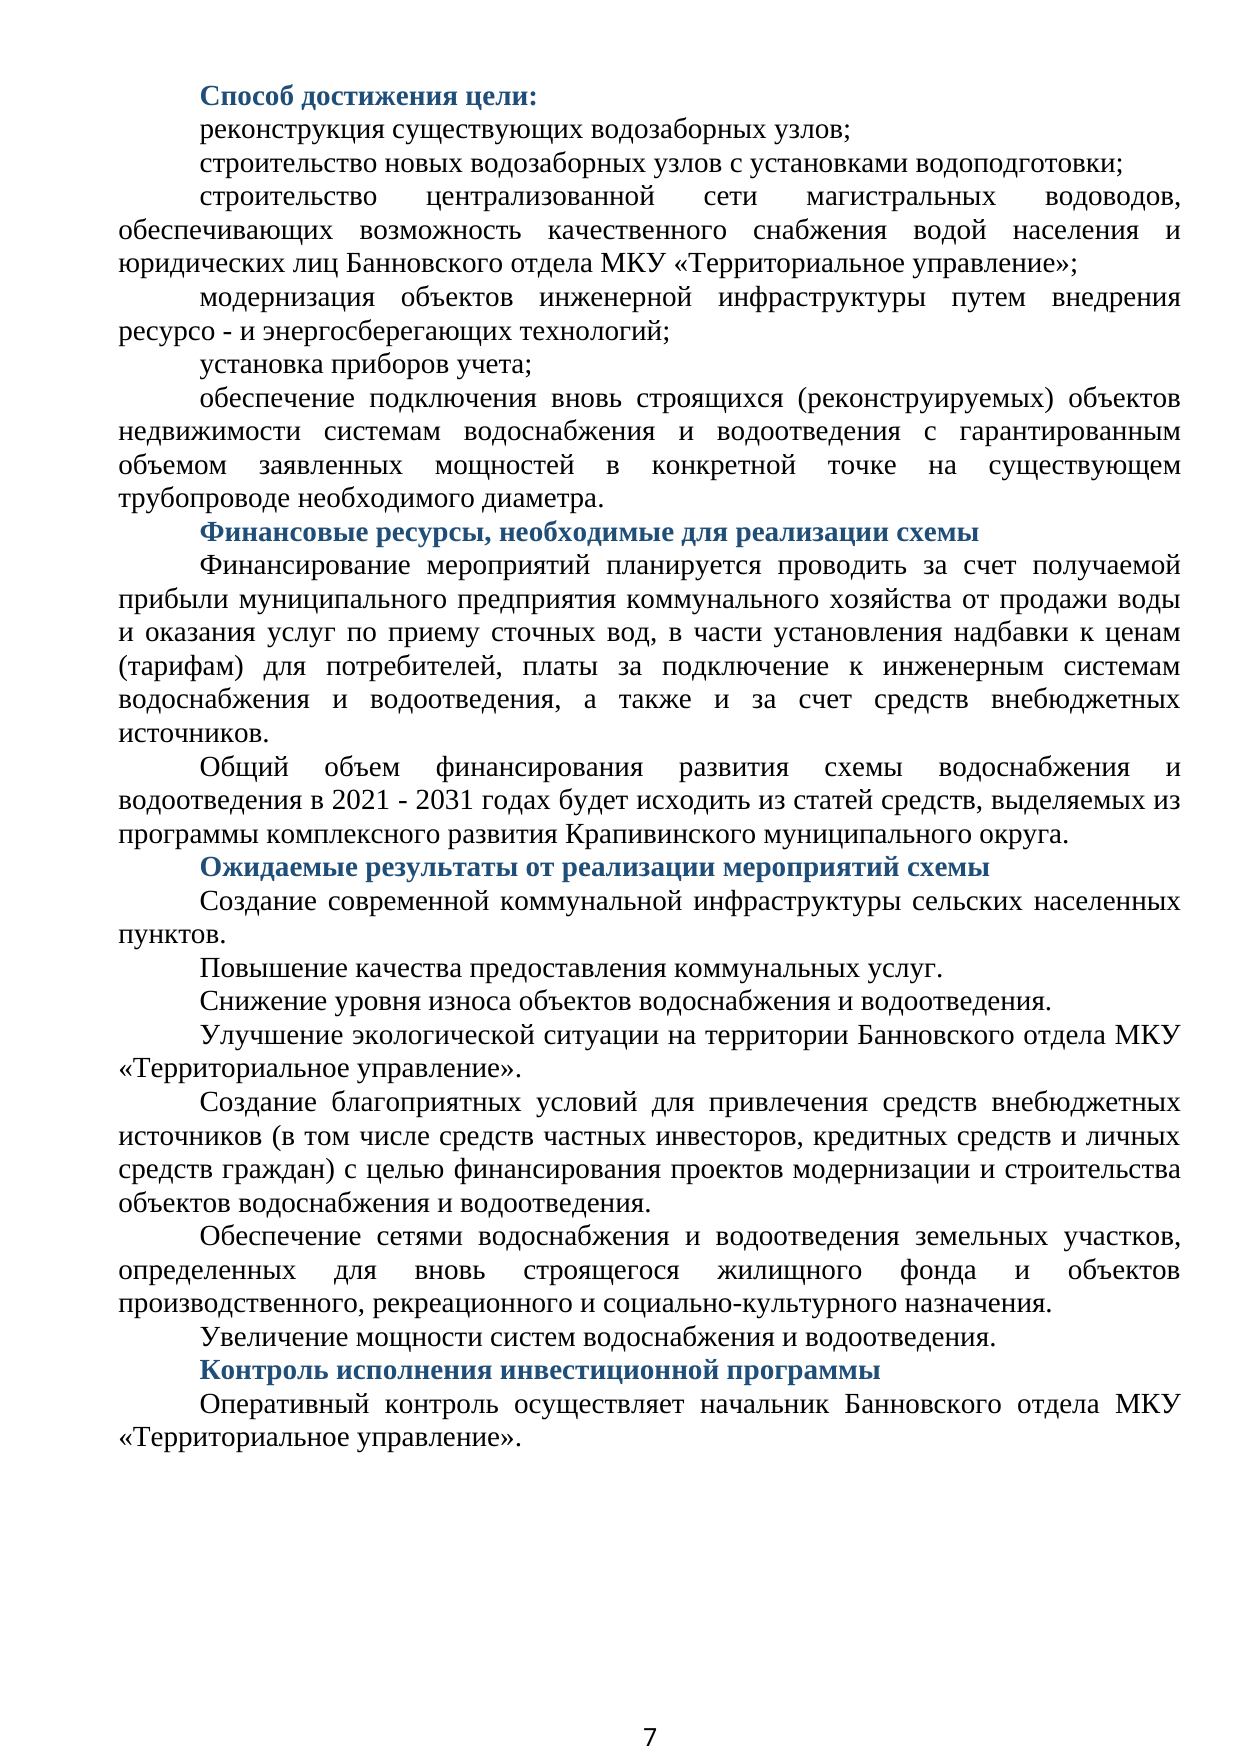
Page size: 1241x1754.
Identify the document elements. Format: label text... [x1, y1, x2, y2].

text Создание благоприятных условий для привлечения средств внебюджетных источников (в том числе средств частных инвесторов, кредитных средств и личных средств граждан) с целью финансирования проектов модернизации и строительства объектов водоснабжения и водоотведения. [118, 1084, 1182, 1218]
text Обеспечение сетями водоснабжения и водоотведения земельных участков, определенных для вновь строящегося жилищного фонда и объектов производственного, рекреационного и социально-культурного назначения. [118, 1218, 1182, 1319]
text Повышение качества предоставления коммунальных услуг. [118, 950, 1182, 983]
text Снижение уровня износа объектов водоснабжения и водоотведения. [118, 983, 1182, 1017]
text Оперативный контроль осуществляет начальник Банновского отдела МКУ «Территориальное управление». [118, 1386, 1182, 1453]
text Способ достижения цели: [118, 78, 1182, 111]
text Улучшение экологической ситуации на территории Банновского отдела МКУ «Территориальное управление». [118, 1017, 1182, 1084]
text строительство централизованной сети магистральных водоводов, обеспечивающих возможность качественного снабжения водой населения и юридических лиц Банновского отдела МКУ «Территориальное управление»; [118, 178, 1182, 279]
text Финансовые ресурсы, необходимые для реализации схемы [118, 514, 1182, 547]
text реконструкция существующих водозаборных узлов; [118, 111, 1182, 145]
text Увеличение мощности систем водоснабжения и водоотведения. [118, 1319, 1182, 1352]
text обеспечение подключения вновь строящихся (реконструируемых) объектов недвижимости системам водоснабжения и водоотведения с гарантированным объемом заявленных мощностей в конкретной точке на существующем трубопроводе необходимого диаметра. [118, 380, 1182, 514]
text модернизация объектов инженерной инфраструктуры путем внедрения ресурсо - и энергосберегающих технологий; [118, 279, 1182, 346]
text Ожидаемые результаты от реализации мероприятий схемы [118, 849, 1182, 883]
text Контроль исполнения инвестиционной программы [118, 1352, 1182, 1386]
text строительство новых водозаборных узлов с установками водоподготовки; [118, 145, 1182, 178]
text Общий объем финансирования развития схемы водоснабжения и водоотведения в 2021 - 2031 годах будет исходить из статей средств, выделяемых из программы комплексного развития Крапивинского муниципального округа. [118, 749, 1182, 849]
text Создание современной коммунальной инфраструктуры сельских населенных пунктов. [118, 883, 1182, 950]
text Финансирование мероприятий планируется проводить за счет получаемой прибыли муниципального предприятия коммунального хозяйства от продажи воды и оказания услуг по приему сточных вод, в части установления надбавки к ценам (тарифам) для потребителей, платы за подключение к инженерным системам водоснабжения и водоотведения, а также и за счет средств внебюджетных источников. [118, 547, 1182, 749]
text установка приборов учета; [118, 346, 1182, 380]
